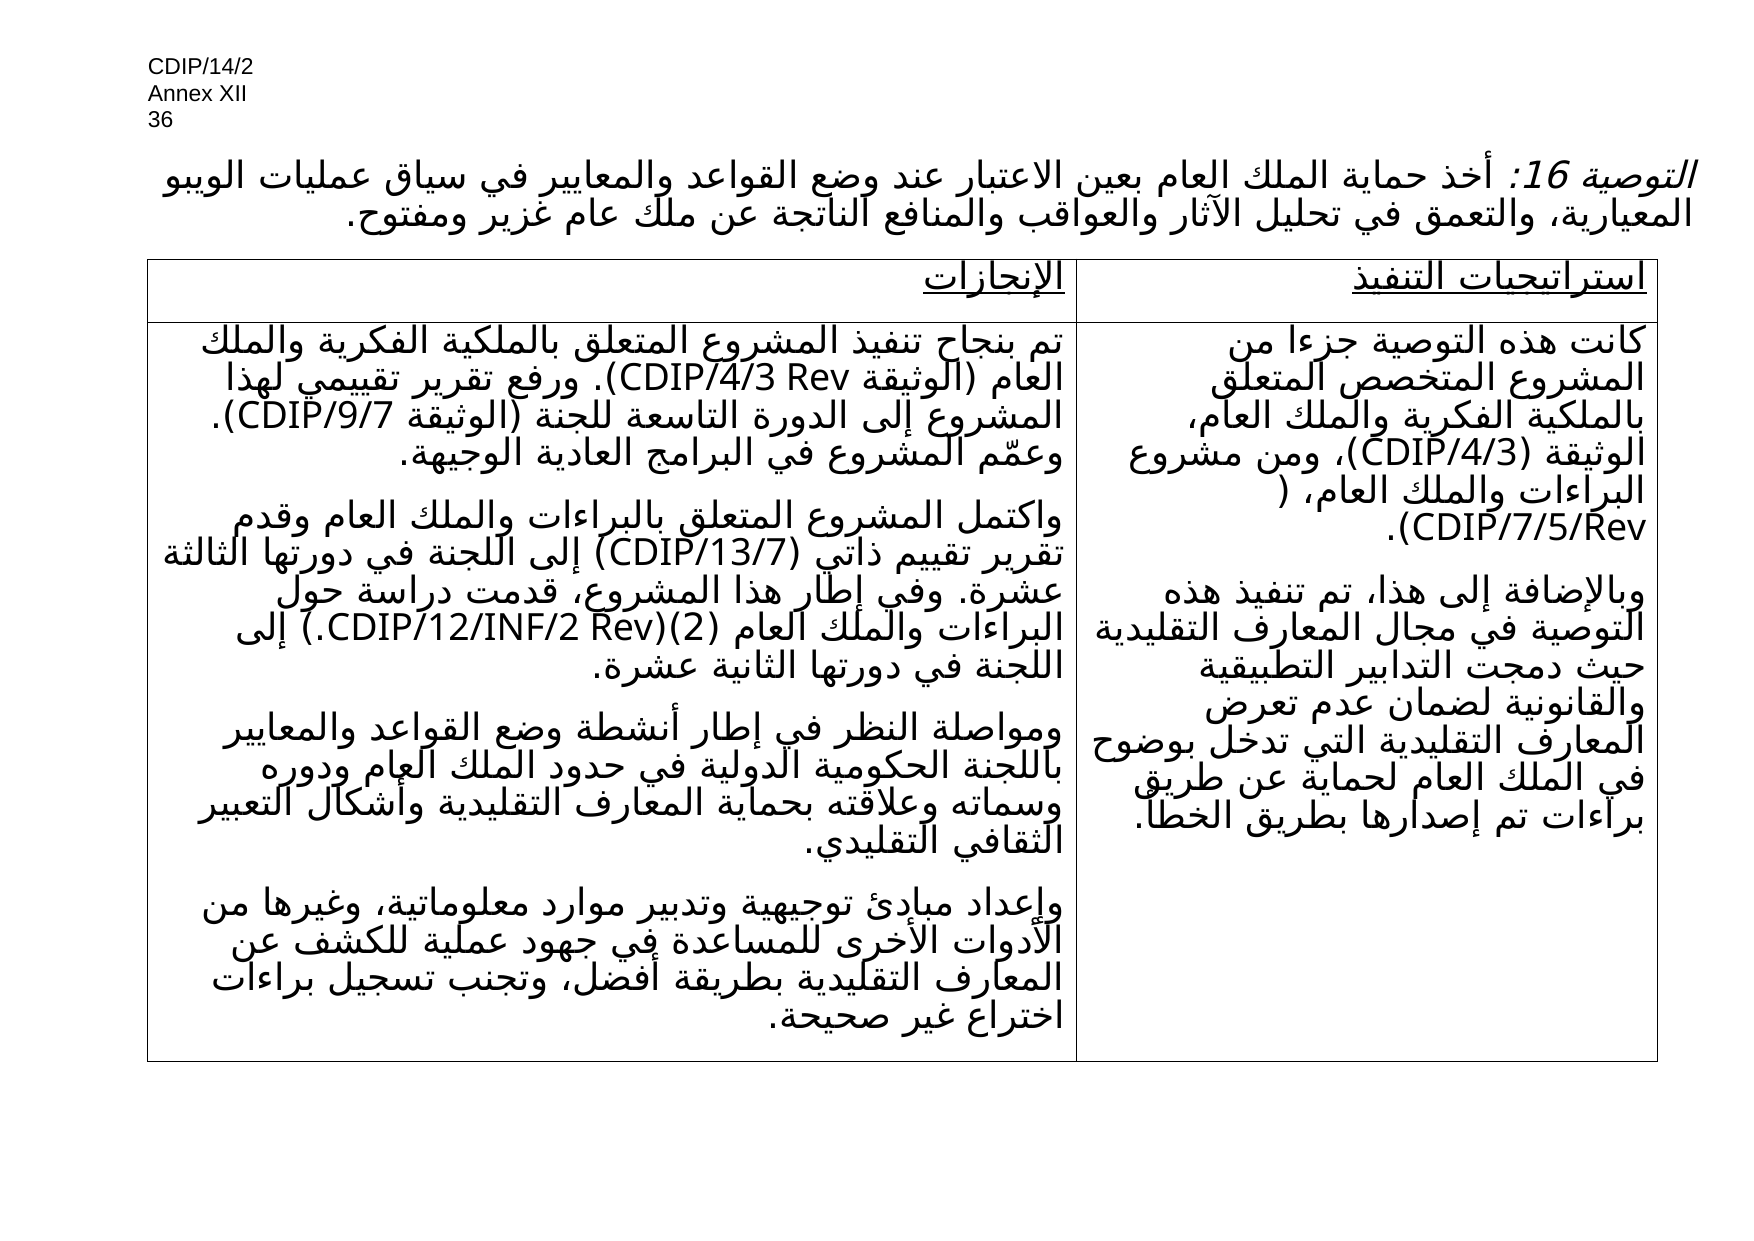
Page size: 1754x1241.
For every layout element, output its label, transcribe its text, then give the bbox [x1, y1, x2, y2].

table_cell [148, 323, 1076, 1061]
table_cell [1077, 323, 1657, 1061]
table_header الإنجازات [148, 260, 1076, 322]
text التوصية 16: أخذ حماية الملك العام بعين الاعتبار عند وضع القواعد والمعايير في سياق عمليات الويبو المعيارية، والتعمق في تحليل الآثار والعواقب والمنافع الناتجة عن ملك عام غزير ومفتوح. [148, 158, 1695, 233]
table_header استراتيجيات التنفيذ [1077, 260, 1657, 322]
